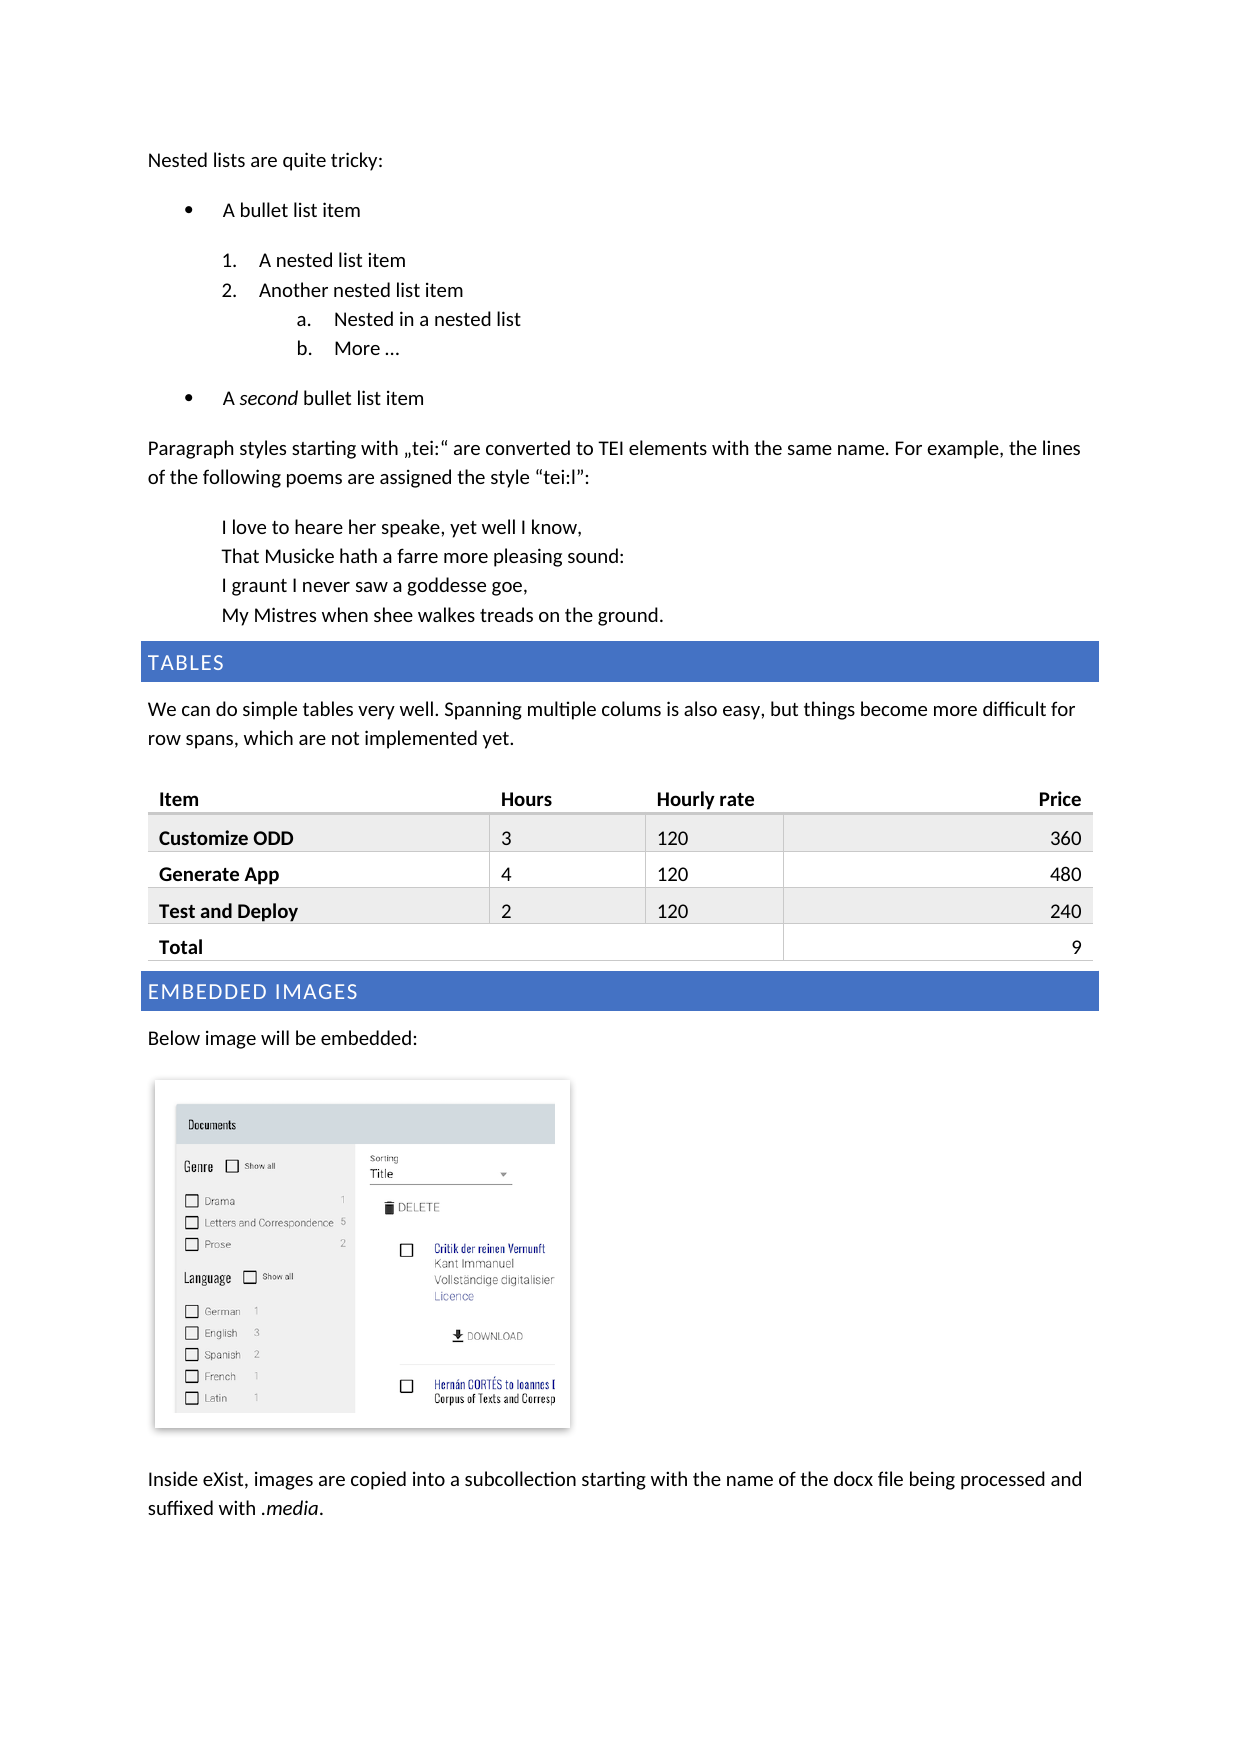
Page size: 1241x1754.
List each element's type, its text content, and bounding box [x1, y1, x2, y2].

table_cell 360 [784, 815, 1093, 851]
table_header Hourly rate [645, 776, 783, 812]
table_cell Total [148, 924, 783, 959]
list More … [296, 335, 1093, 361]
list A nested list item [221, 248, 1093, 273]
table_header Hours [490, 776, 645, 812]
table_cell 1080 [784, 924, 1093, 959]
picture [169, 1094, 555, 1413]
table_cell Generate App [148, 852, 489, 887]
text Inside eXist, images are copied into a subcollection starting with the name of the docx file being processed and suffixed with .media. [148, 1466, 1093, 1521]
table_cell 3 [490, 815, 645, 851]
text I graunt I never saw a goddesse goe, [221, 573, 1093, 598]
list Nested in a nested list [296, 306, 1093, 331]
text I love to heare her speake, yet well I know, [221, 514, 1093, 540]
text Nested lists are quite tricky: [148, 148, 1093, 173]
list A bullet list item [185, 198, 1093, 223]
table_cell 2 [490, 888, 645, 923]
table_cell 120 [646, 852, 783, 887]
table_cell 480 [784, 852, 1093, 887]
table_cell 4 [490, 852, 645, 887]
text We can do simple tables very well. Spanning multiple colums is also easy, but things become more difficult for row spans, which are not implemented yet. [148, 696, 1093, 751]
subtitle Embedded Images [148, 977, 1093, 1005]
table_cell Test and Deploy [148, 888, 489, 923]
table_cell Customize ODD [148, 815, 489, 851]
table_cell 240 [784, 888, 1093, 923]
list Another nested list item [221, 277, 1093, 302]
table_cell 120 [646, 815, 783, 851]
text Below image will be embedded: [148, 1026, 1093, 1051]
list A second bullet list item [185, 385, 1093, 411]
text Paragraph styles starting with „tei:“ are converted to TEI elements with the same name. For example, the lines of the following poems are assigned the style “tei:l”: [148, 435, 1093, 490]
table_cell 120 [646, 888, 783, 923]
table_header Price [783, 776, 1093, 812]
text That Musicke hath a farre more pleasing sound: [221, 543, 1093, 569]
text My Mistres when shee walkes treads on the ground. [221, 602, 1093, 627]
subtitle Tables [148, 648, 1093, 676]
table_header Item [148, 776, 489, 812]
